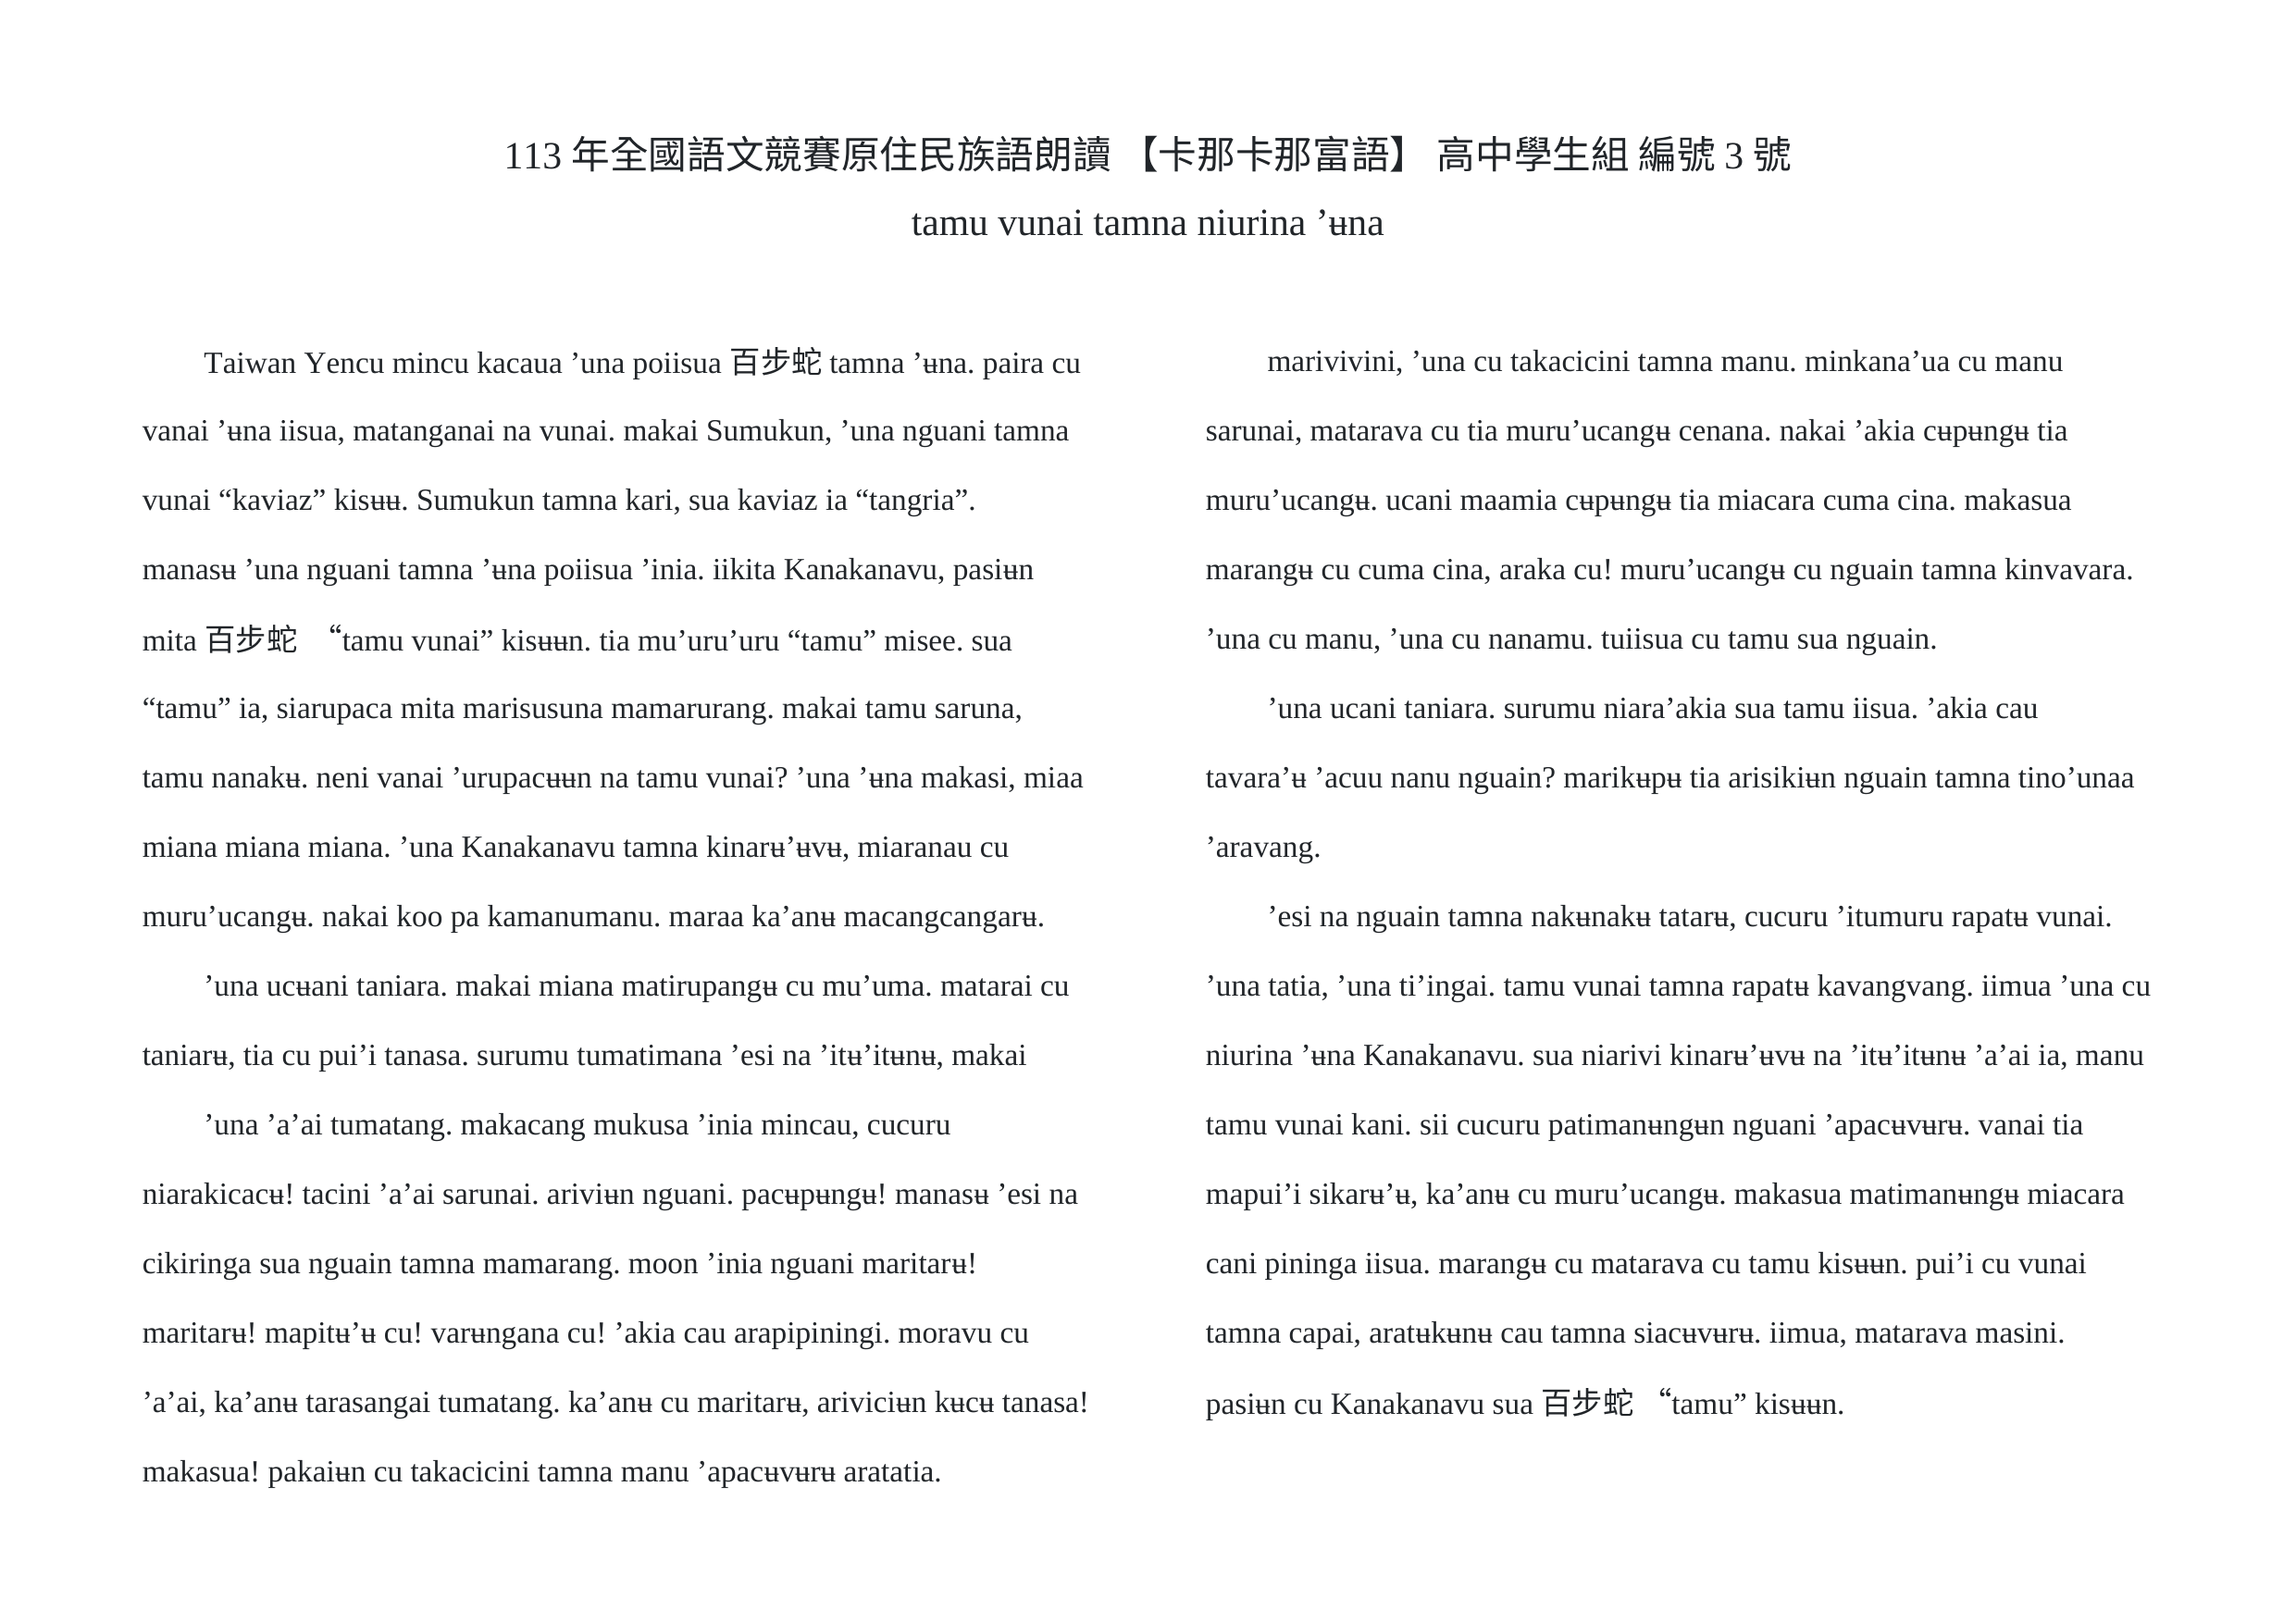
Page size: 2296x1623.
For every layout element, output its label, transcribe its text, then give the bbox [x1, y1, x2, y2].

text ’una ucʉani taniara. makai miana matirupangʉ cu mu’uma. matarai cu taniarʉ, tia cu pui’i tanasa. surumu tumatimana ’esi na ’itʉ’itʉnʉ, makai [142, 950, 1090, 1089]
text ’una ’a’ai tumatang. makacang mukusa ’inia mincau, cucuru niarakicacʉ! tacini ’a’ai sarunai. ariviʉn nguani. pacʉpʉngʉ! manasʉ ’esi na cikiringa sua nguain tamna mamarang. moon ’inia nguani maritarʉ! maritarʉ! mapitʉ’ʉ cu! varʉngana cu! ’akia cau arapipiningi. moravu cu ’a’ai, ka’anʉ tarasangai tumatang. ka’anʉ cu maritarʉ, ariviciʉn kʉcʉ tanasa! makasua! pakaiʉn cu takacicini tamna manu ’apacʉvʉrʉ aratatia. [142, 1089, 1090, 1505]
text ’una ucani taniara. surumu niara’akia sua tamu iisua. ’akia cau tavara’ʉ ’acuu nanu nguain? marikʉpʉ tia arisikiʉn nguain tamna tino’unaa ’aravang. [1206, 673, 2153, 881]
text 113 年全國語文競賽原住民族語朗讀 【卡那卡那富語】 高中學生組 編號 3 號 [142, 118, 2153, 187]
text marivivini, ’una cu takacicini tamna manu. minkana’ua cu manu sarunai, matarava cu tia muru’ucangʉ cenana. nakai ’akia cʉpʉngʉ tia muru’ucangʉ. ucani maamia cʉpʉngʉ tia miacara cuma cina. makasua marangʉ cu cuma cina, araka cu! muru’ucangʉ cu nguain tamna kinvavara. ’una cu manu, ’una cu nanamu. tuiisua cu tamu sua nguain. [1206, 326, 2153, 673]
text ’esi na nguain tamna nakʉnakʉ tatarʉ, cucuru ’itumuru rapatʉ vunai. ’una tatia, ’una ti’ingai. tamu vunai tamna rapatʉ kavangvang. iimua ’una cu niurina ’ʉna Kanakanavu. sua niarivi kinarʉ’ʉvʉ na ’itʉ’itʉnʉ ’a’ai ia, manu tamu vunai kani. sii cucuru patimanʉngʉn nguani ’apacʉvʉrʉ. vanai tia mapui’i sikarʉ’ʉ, ka’anʉ cu muru’ucangʉ. makasua matimanʉngʉ miacara cani pininga iisua. marangʉ cu matarava cu tamu kisʉʉn. pui’i cu vunai tamna capai, aratʉkʉnʉ cau tamna siacʉvʉrʉ. iimua, matarava masini. pasiʉn cu Kanakanavu sua 百步蛇 “tamu” kisʉʉn. [1206, 881, 2153, 1436]
text tamu vunai tamna niurina ’ʉna [142, 187, 2153, 256]
text Taiwan Yencu mincu kacaua ’una poiisua 百步蛇 tamna ’ʉna. paira cu vanai ’ʉna iisua, matanganai na vunai. makai Sumukun, ’una nguani tamna vunai “kaviaz” kisʉʉ. Sumukun tamna kari, sua kaviaz ia “tangria”. manasʉ ’una nguani tamna ’ʉna poiisua ’inia. iikita Kanakanavu, pasiʉn mita 百步蛇 “tamu vunai” kisʉʉn. tia mu’uru’uru “tamu” misee. sua “tamu” ia, siarupaca mita marisusuna mamarurang. makai tamu saruna, tamu nanakʉ. neni vanai ’urupacʉʉn na tamu vunai? ’una ’ʉna makasi, miaa miana miana miana. ’una Kanakanavu tamna kinarʉ’ʉvʉ, miaranau cu muru’ucangʉ. nakai koo pa kamanumanu. maraa ka’anʉ macangcangarʉ. [142, 326, 1090, 950]
